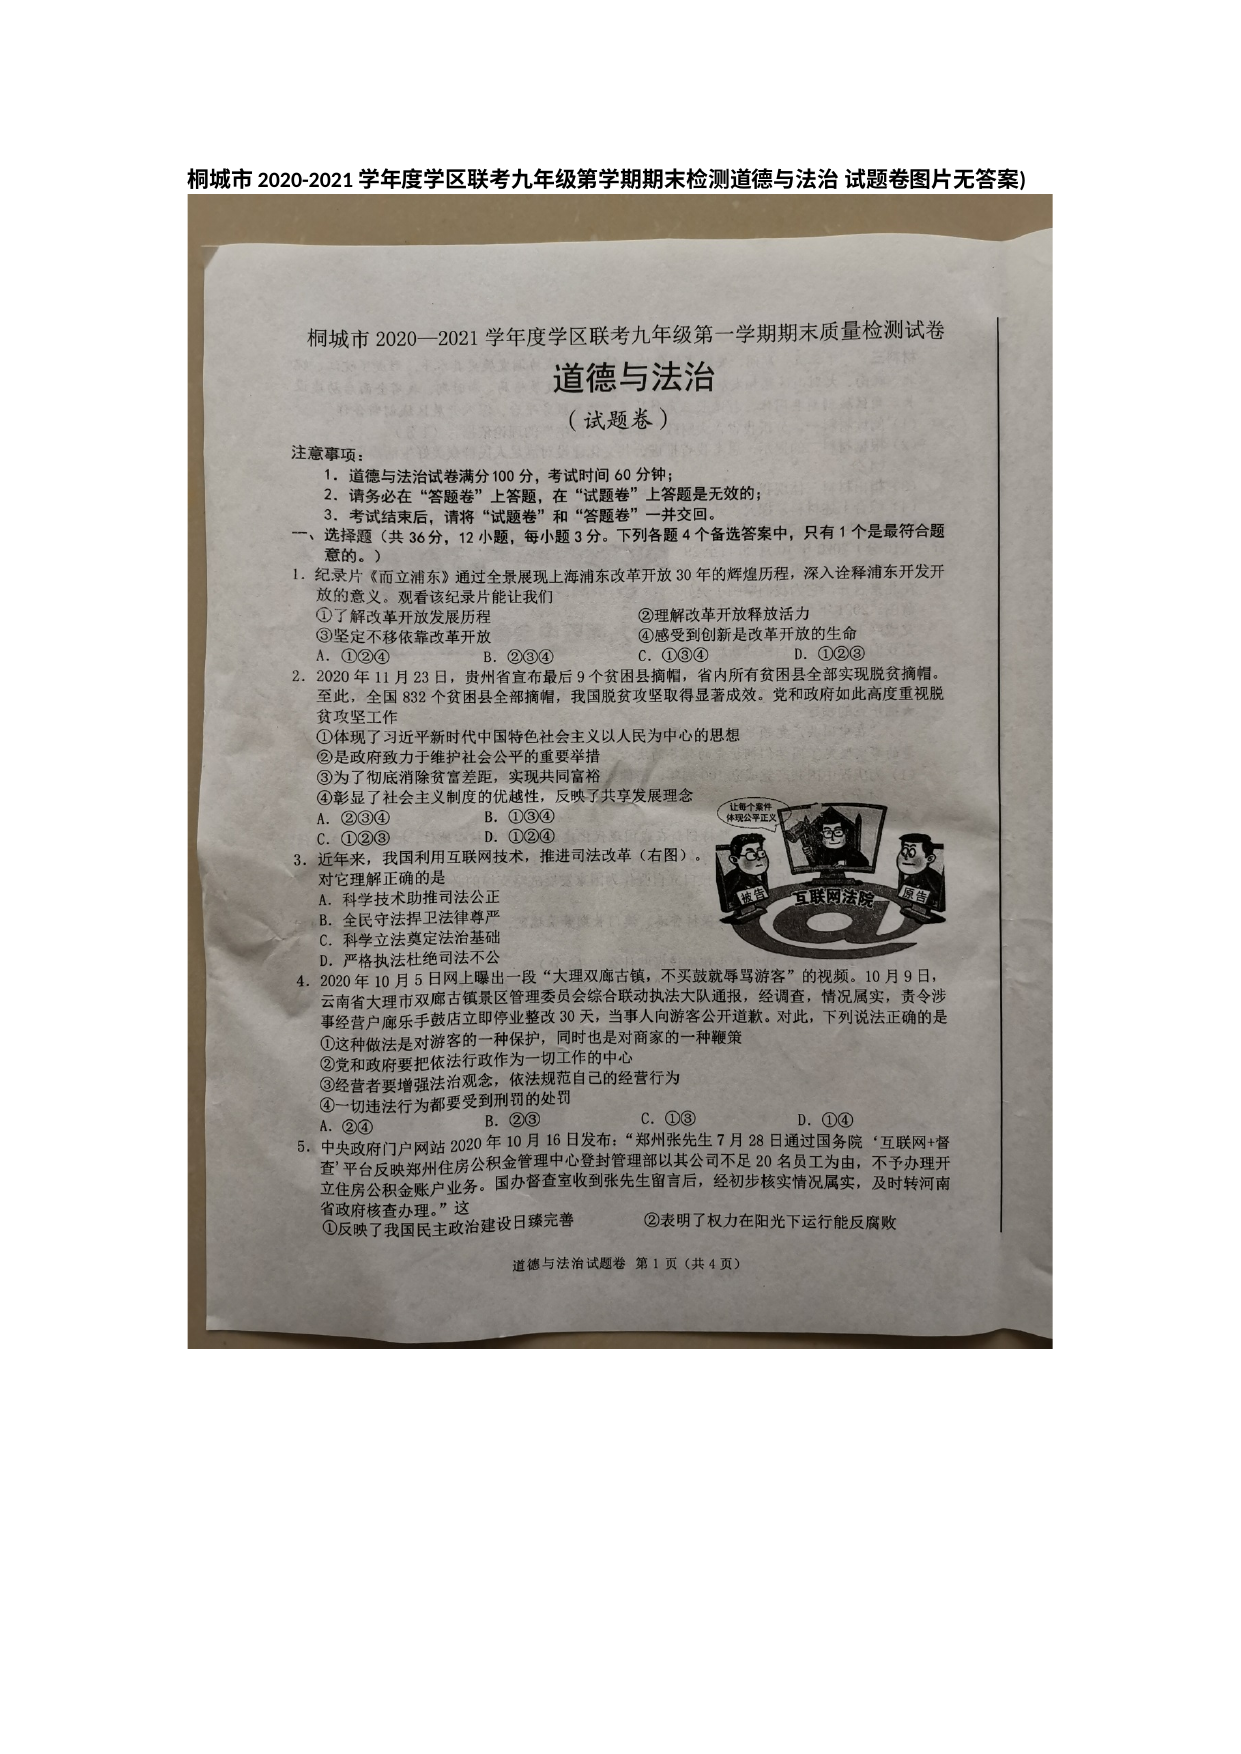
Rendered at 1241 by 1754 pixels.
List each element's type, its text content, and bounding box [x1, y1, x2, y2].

text 桐城市2020-2021 学年度学区联考九年级第学期期末检测道德与法治 试题卷图片无答案) [187, 162, 1053, 194]
picture [187, 194, 1053, 1349]
